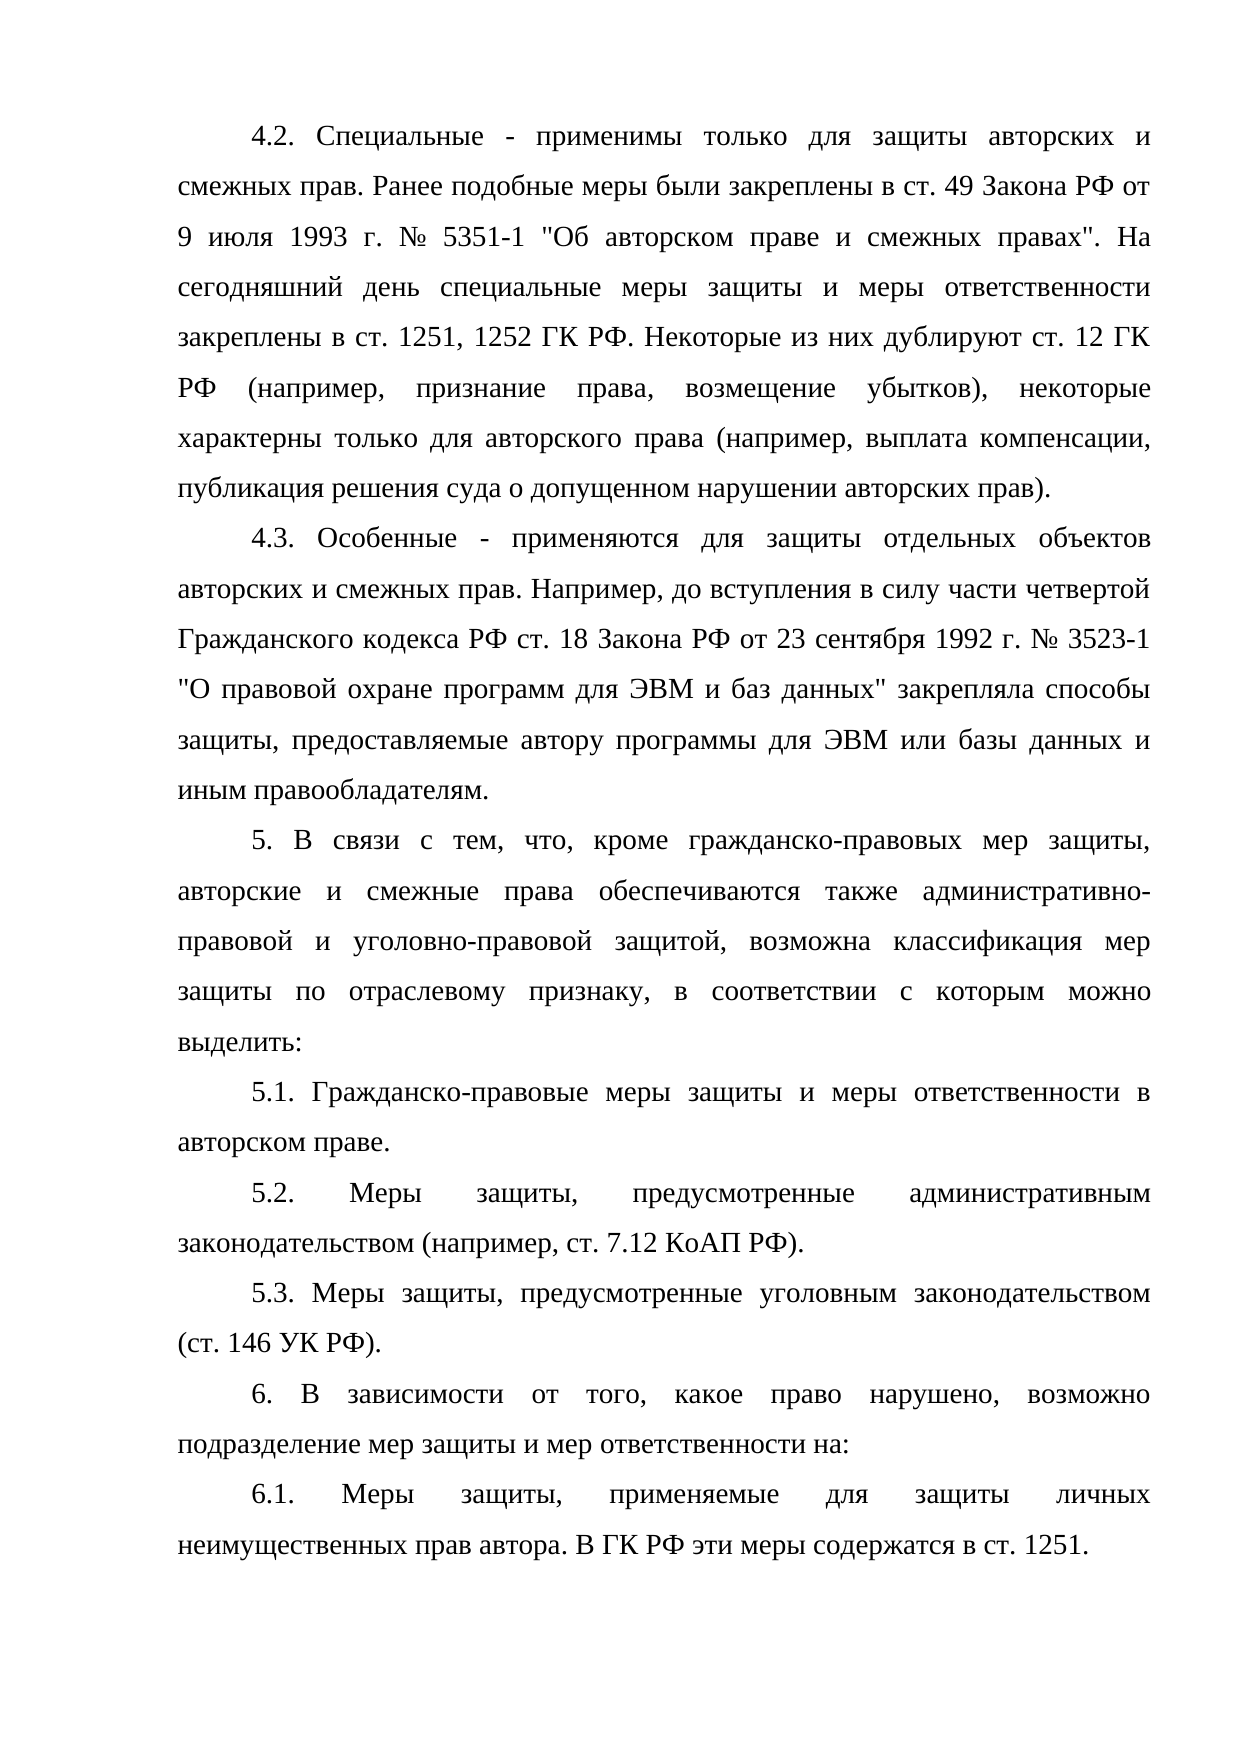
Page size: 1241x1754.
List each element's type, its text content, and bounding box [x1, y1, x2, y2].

text 5.1. Гражданско-правовые меры защиты и меры ответственности в авторском праве. [177, 1074, 1152, 1158]
text 6. В зависимости от того, какое право нарушено, возможно подразделение мер защиты и мер ответственности на: [177, 1376, 1152, 1460]
text 6.1. Меры защиты, применяемые для защиты личных неимущественных прав автора. В ГК РФ эти меры содержатся в ст. 1251. [177, 1477, 1152, 1560]
text 4.3. Особенные - применяются для защиты отдельных объектов авторских и смежных прав. Например, до вступления в силу части четвертой Гражданского кодекса РФ ст. 18 Закона РФ от 23 сентября 1992 г. № 3523-1 "О правовой охране программ для ЭВМ и баз данных" закрепляла способы защиты, предоставляемые автору программы для ЭВМ или базы данных и иным правообладателям. [177, 521, 1152, 806]
text 5. В связи с тем, что, кроме гражданско-правовых мер защиты, авторские и смежные права обеспечиваются также административно-правовой и уголовно-правовой защитой, возможна классификация мер защиты по отраслевому признаку, в соответствии с которым можно выделить: [177, 822, 1152, 1057]
text 4.2. Специальные - применимы только для защиты авторских и смежных прав. Ранее подобные меры были закреплены в ст. 49 Закона РФ от 9 июля 1993 г. № 5351-1 "Об авторском праве и смежных правах". На сегодняшний день специальные меры защиты и меры ответственности закреплены в ст. 1251, 1252 ГК РФ. Некоторые из них дублируют ст. 12 ГК РФ (например, признание права, возмещение убытков), некоторые характерны только для авторского права (например, выплата компенсации, публикация решения суда о допущенном нарушении авторских прав). [177, 118, 1152, 504]
text 5.3. Меры защиты, предусмотренные уголовным законодательством (ст. 146 УК РФ). [177, 1275, 1152, 1359]
text 5.2. Меры защиты, предусмотренные административным законодательством (например, ст. 7.12 КоАП РФ). [177, 1175, 1152, 1258]
